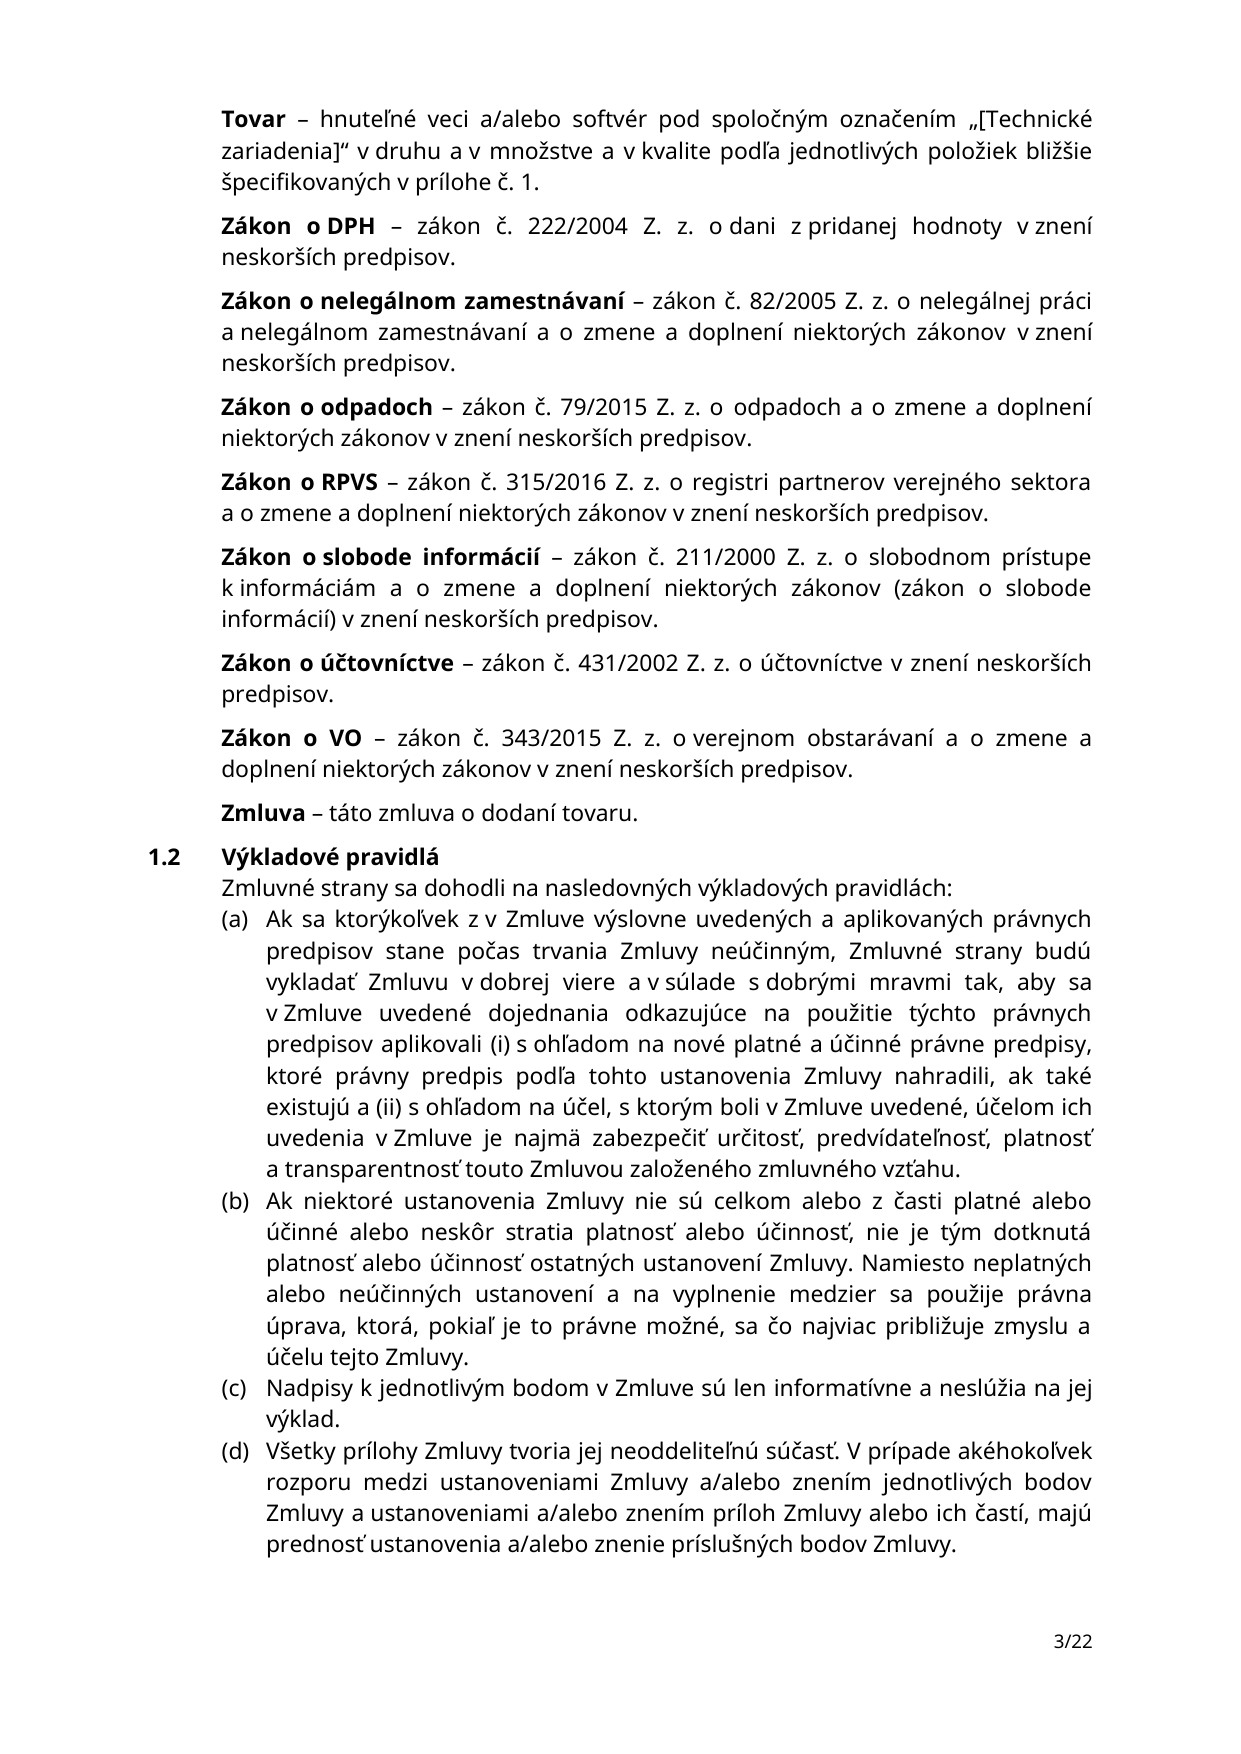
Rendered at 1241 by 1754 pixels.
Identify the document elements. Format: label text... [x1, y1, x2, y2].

text Zmluva – táto zmluva o dodaní tovaru. [221, 797, 1093, 828]
text (a) Ak sa ktorýkoľvek z v Zmluve výslovne uvedených a aplikovaných právnych predpisov stane počas trvania Zmluvy neúčinným, Zmluvné strany budú vykladať Zmluvu v dobrej viere a v súlade s dobrými mravmi tak, aby sa v Zmluve uvedené dojednania odkazujúce na použitie týchto právnych predpisov aplikovali (i) s ohľadom na nové platné a účinné právne predpisy, ktoré právny predpis podľa tohto ustanovenia Zmluvy nahradili, ak také existujú a (ii) s ohľadom na účel, s ktorým boli v Zmluve uvedené, účelom ich uvedenia v Zmluve je najmä zabezpečiť určitosť, predvídateľnosť, platnosť a transparentnosť touto Zmluvou založeného zmluvného vzťahu. [221, 903, 1093, 1185]
text Zákon o účtovníctve – zákon č. 431/2002 Z. z. o účtovníctve v znení neskorších predpisov. [221, 647, 1093, 710]
text (c) Nadpisy k jednotlivým bodom v Zmluve sú len informatívne a neslúžia na jej výklad. [221, 1372, 1093, 1435]
text Zákon o RPVS – zákon č. 315/2016 Z. z. o registri partnerov verejného sektora a o zmene a doplnení niektorých zákonov v znení neskorších predpisov. [221, 466, 1093, 528]
text Zákon o nelegálnom zamestnávaní – zákon č. 82/2005 Z. z. o nelegálnej práci a nelegálnom zamestnávaní a o zmene a doplnení niektorých zákonov v znení neskorších predpisov. [221, 285, 1093, 378]
text Zákon o DPH – zákon č. 222/2004 Z. z. o dani z pridanej hodnoty v znení neskorších predpisov. [221, 210, 1093, 272]
text (b) Ak niektoré ustanovenia Zmluvy nie sú celkom alebo z časti platné alebo účinné alebo neskôr stratia platnosť alebo účinnosť, nie je tým dotknutá platnosť alebo účinnosť ostatných ustanovení Zmluvy. Namiesto neplatných alebo neúčinných ustanovení a na vyplnenie medzier sa použije právna úprava, ktorá, pokiaľ je to právne možné, sa čo najviac približuje zmyslu a účelu tejto Zmluvy. [221, 1185, 1093, 1372]
text 1.2 Výkladové pravidlá [148, 841, 1093, 872]
text (d) Všetky prílohy Zmluvy tvoria jej neoddeliteľnú súčasť. V prípade akéhokoľvek rozporu medzi ustanoveniami Zmluvy a/alebo znením jednotlivých bodov Zmluvy a ustanoveniami a/alebo znením príloh Zmluvy alebo ich častí, majú prednosť ustanovenia a/alebo znenie príslušných bodov Zmluvy. [221, 1435, 1093, 1560]
text Zmluvné strany sa dohodli na nasledovných výkladových pravidlách: [148, 872, 1093, 903]
text Zákon o VO – zákon č. 343/2015 Z. z. o verejnom obstarávaní a o zmene a doplnení niektorých zákonov v znení neskorších predpisov. [221, 722, 1093, 785]
text Zákon o slobode informácií – zákon č. 211/2000 Z. z. o slobodnom prístupe k informáciám a o zmene a doplnení niektorých zákonov (zákon o slobode informácií) v znení neskorších predpisov. [221, 541, 1093, 635]
text Zákon o odpadoch – zákon č. 79/2015 Z. z. o odpadoch a o zmene a doplnení niektorých zákonov v znení neskorších predpisov. [221, 391, 1093, 453]
text Tovar – hnuteľné veci a/alebo softvér pod spoločným označením „[Technické zariadenia]“ v druhu a v množstve a v kvalite podľa jednotlivých položiek bližšie špecifikovaných v prílohe č. 1. [221, 103, 1093, 197]
